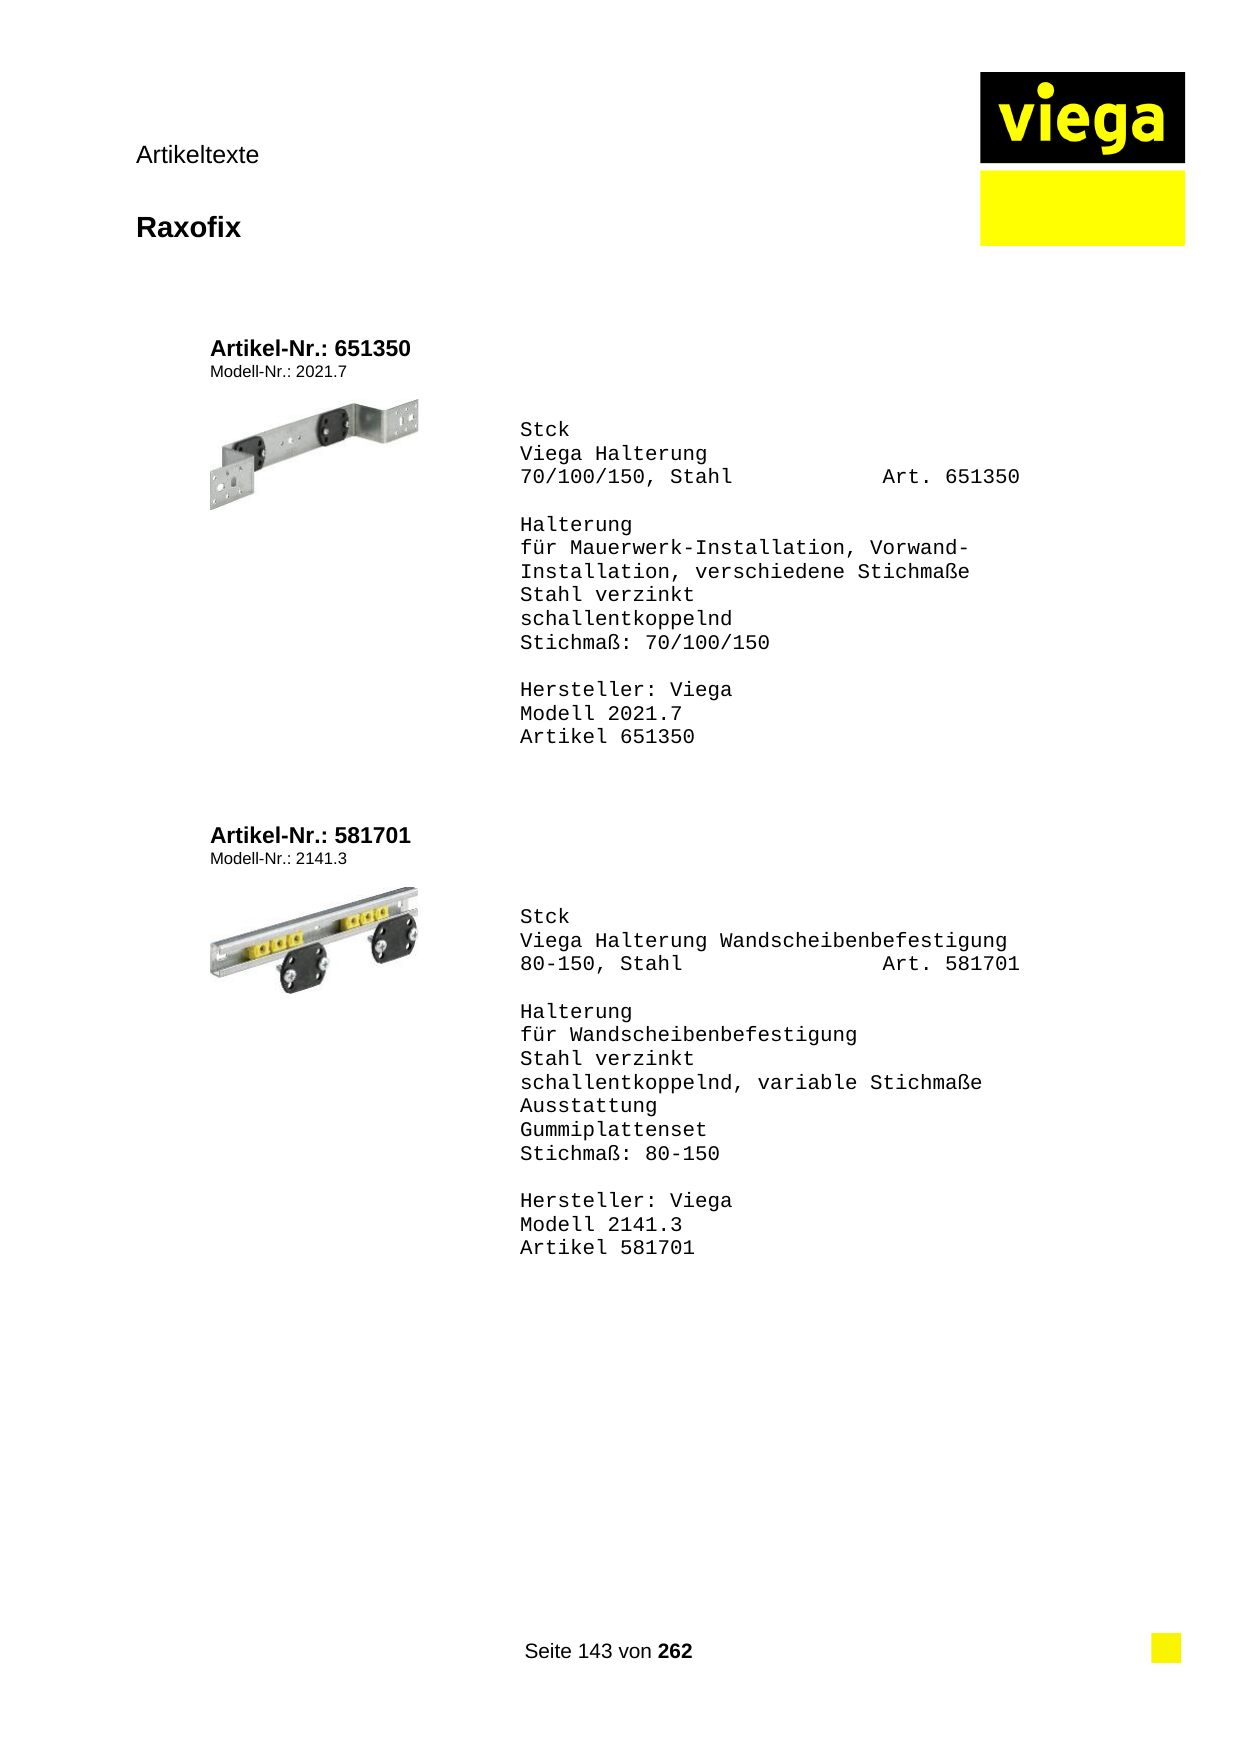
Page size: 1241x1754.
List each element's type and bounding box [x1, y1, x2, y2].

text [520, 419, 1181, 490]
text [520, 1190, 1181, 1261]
picture [1151, 1633, 1182, 1663]
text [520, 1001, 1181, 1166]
picture [210, 399, 419, 510]
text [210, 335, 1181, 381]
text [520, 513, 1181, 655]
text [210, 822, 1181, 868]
picture [210, 887, 419, 994]
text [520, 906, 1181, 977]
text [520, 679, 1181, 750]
picture [980, 72, 1186, 246]
